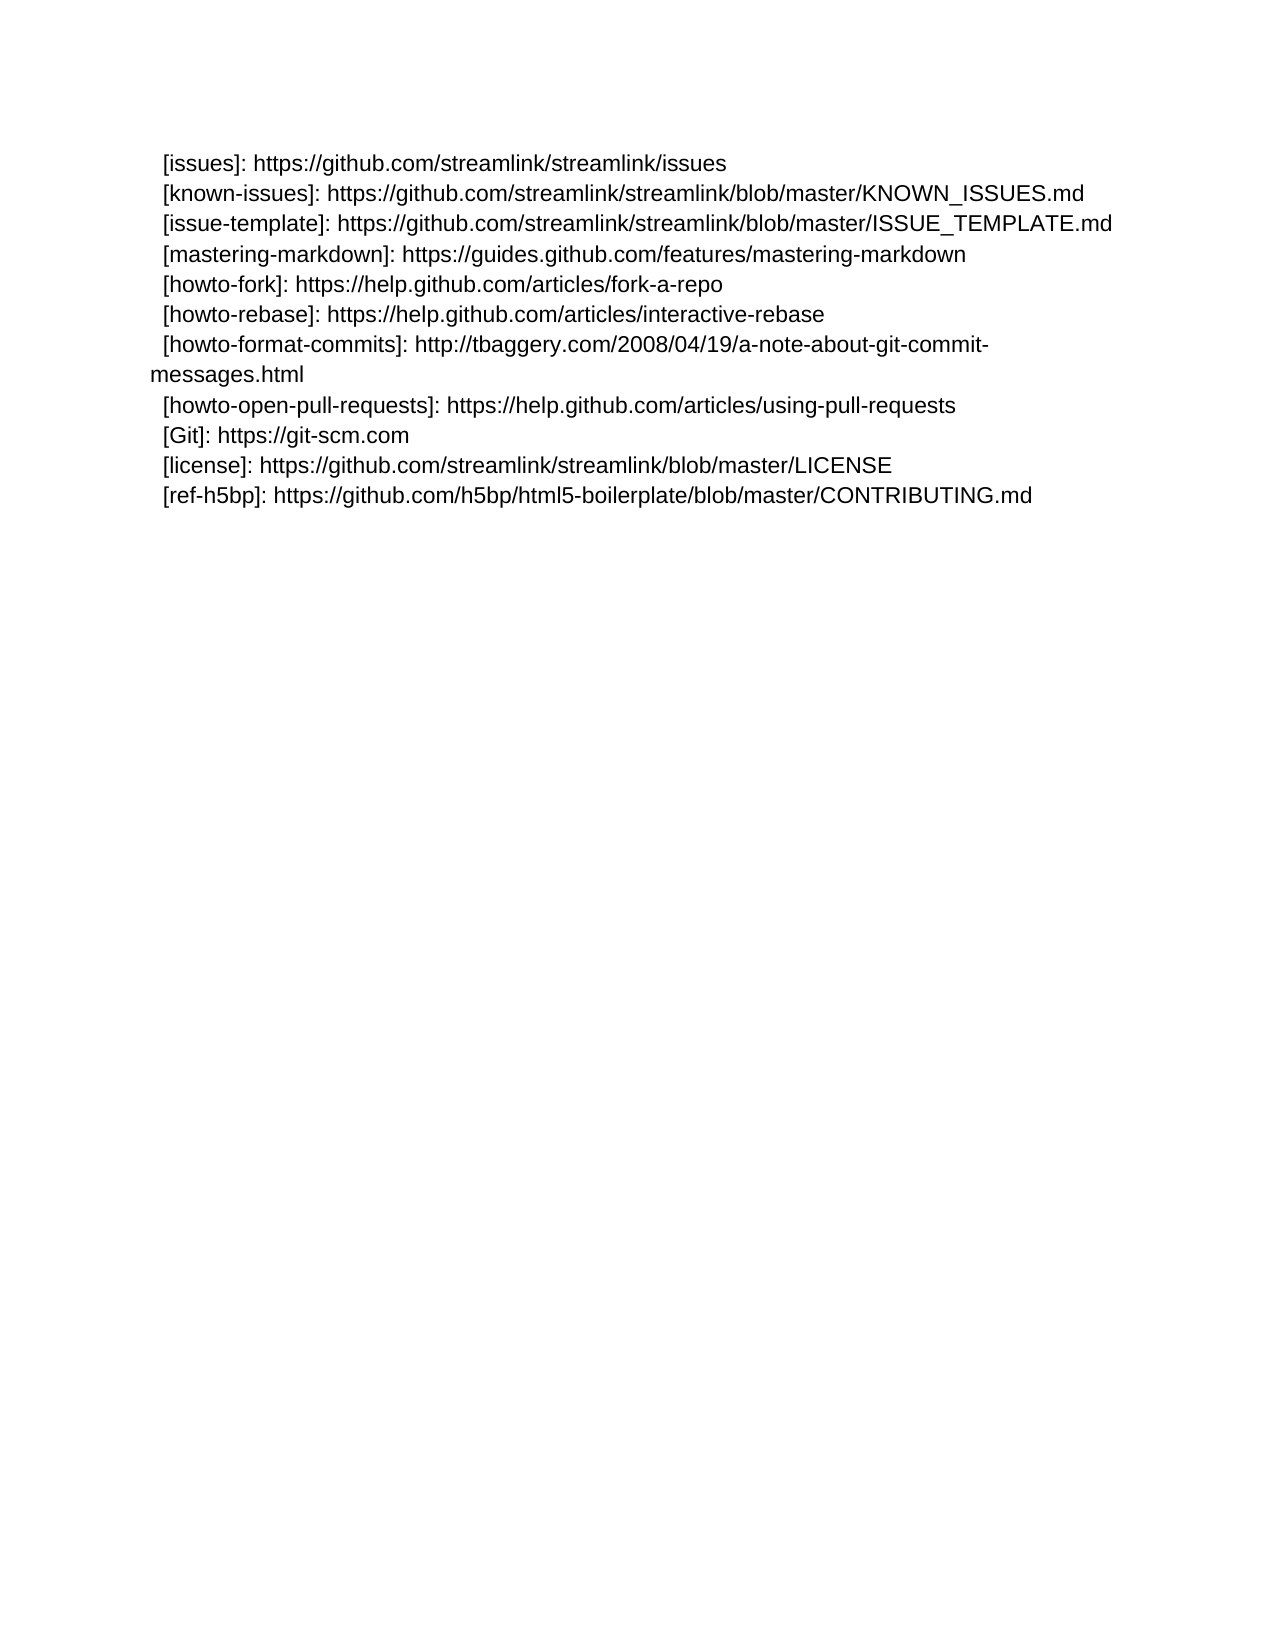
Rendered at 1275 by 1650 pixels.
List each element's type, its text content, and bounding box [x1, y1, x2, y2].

text [issue-template]: https://github.com/streamlink/streamlink/blob/master/ISSUE_TEMPLATE.md [150, 210, 1125, 237]
text [howto-fork]: https://help.github.com/articles/fork-a-repo [150, 271, 1125, 297]
text [howto-format-commits]: http://tbaggery.com/2008/04/19/a-note-about-git-commit-messages.html [150, 331, 1125, 388]
text [Git]: https://git-scm.com [150, 422, 1125, 448]
text [howto-rebase]: https://help.github.com/articles/interactive-rebase [150, 301, 1125, 327]
text [mastering-markdown]: https://guides.github.com/features/mastering-markdown [150, 241, 1125, 267]
text [license]: https://github.com/streamlink/streamlink/blob/master/LICENSE [150, 452, 1125, 478]
text [ref-h5bp]: https://github.com/h5bp/html5-boilerplate/blob/master/CONTRIBUTING.md [150, 482, 1125, 509]
text [howto-open-pull-requests]: https://help.github.com/articles/using-pull-requests [150, 392, 1125, 418]
text [issues]: https://github.com/streamlink/streamlink/issues [150, 150, 1125, 176]
text [known-issues]: https://github.com/streamlink/streamlink/blob/master/KNOWN_ISSUES.md [150, 180, 1125, 207]
